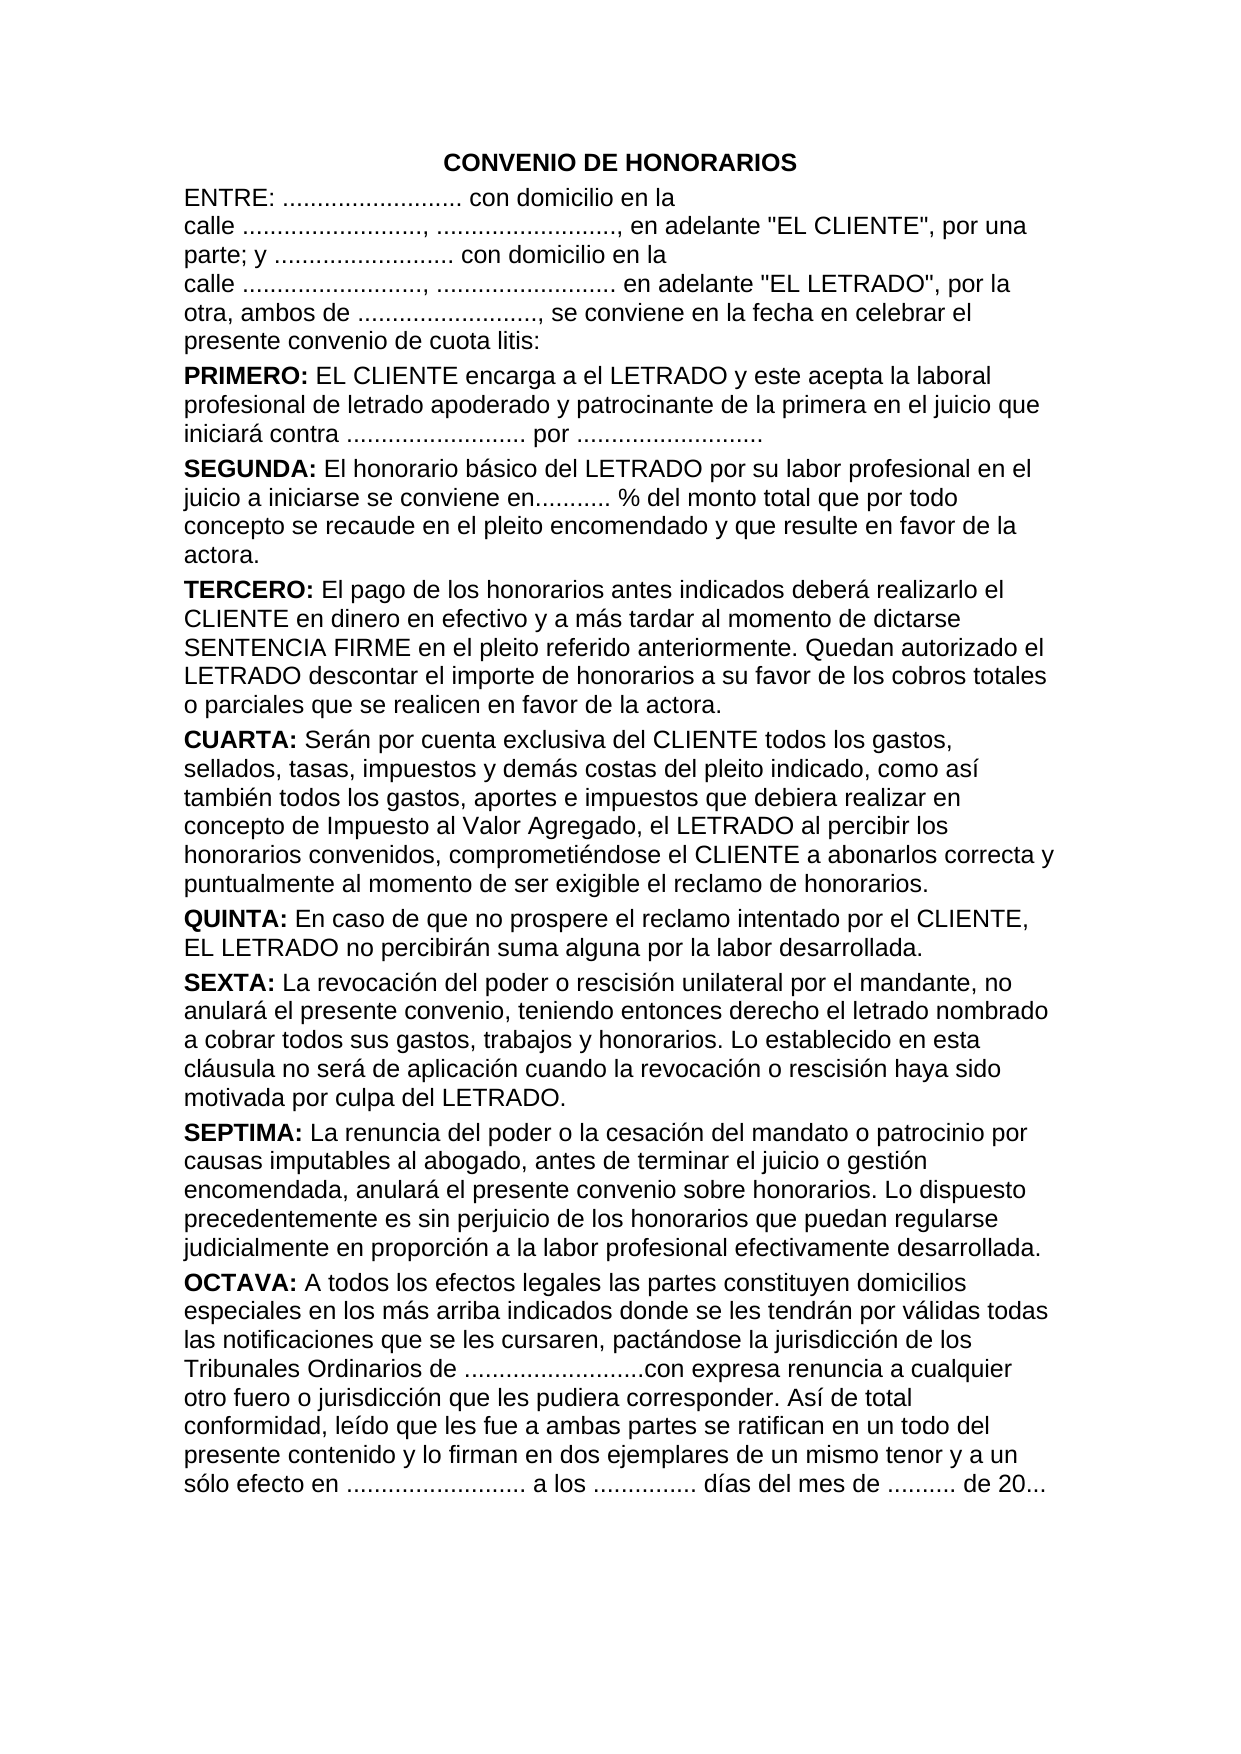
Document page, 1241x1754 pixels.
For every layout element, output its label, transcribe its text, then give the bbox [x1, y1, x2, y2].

table_cell ENTRE: .......................... con domicilio en la calle .........................., .........................., en adelante "EL CLIENTE", por una parte; y .......................... con domicilio en la calle .........................., .......................... en adelante "EL LETRADO", por la otra, ambos de .........................., se conviene en la fecha en celebrar el presente convenio de cuota litis: PRIMERO: EL CLIENTE encarga a el LETRADO y este acepta la laboral profesional de letrado apoderado y patrocinante de la primera en el juicio que iniciará contra .......................... por ........................... SEGUNDA: El honorario básico del LETRADO por su labor profesional en el juicio a iniciarse se conviene en........... % del monto total que por todo concepto se recaude en el pleito encomendado y que resulte en favor de la actora. TERCERO: El pago de los honorarios antes indicados deberá realizarlo el CLIENTE en dinero en efectivo y a más tardar al momento de dictarse SENTENCIA FIRME en el pleito referido anteriormente. Quedan autorizado el LETRADO descontar el importe de honorarios a su favor de los cobros totales o parciales que se realicen en favor de la actora. CUARTA: Serán por cuenta exclusiva del CLIENTE todos los gastos, sellados, tasas, impuestos y demás costas del pleito indicado, como así también todos los gastos, aportes e impuestos que debiera realizar en concepto de Impuesto al Valor Agregado, el LETRADO al percibir los honorarios convenidos, comprometiéndose el CLIENTE a abonarlos correcta y puntualmente al momento de ser exigible el reclamo de honorarios. QUINTA: En caso de que no prospere el reclamo intentado por el CLIENTE, EL LETRADO no percibirán suma alguna por la labor desarrollada. SEXTA: La revocación del poder o rescisión unilateral por el mandante, no anulará el presente convenio, teniendo entonces derecho el letrado nombrado a cobrar todos sus gastos, trabajos y honorarios. Lo establecido en esta cláusula no será de aplicación cuando la revocación o rescisión haya sido motivada por culpa del LETRADO. SEPTIMA: La renuncia del poder o la cesación del mandato o patrocinio por causas imputables al abogado, antes de terminar el juicio o gestión encomendada, anulará el presente convenio sobre honorarios. Lo dispuesto precedentemente es sin perjuicio de los honorarios que puedan regularse judicialmente en proporción a la labor profesional efectivamente desarrollada. OCTAVA: A todos los efectos legales las partes constituyen domicilios especiales en los más arriba indicados donde se les tendrán por válidas todas las notificaciones que se les cursaren, pactándose la jurisdicción de los Tribunales Ordinarios de ..........................con expresa renuncia a cualquier otro fuero o jurisdicción que les pudiera corresponder. Así de total conformidad, leído que les fue a ambas partes se ratifican en un todo del presente contenido y lo firman en dos ejemplares de un mismo tenor y a un sólo efecto en .......................... a los ............... días del mes de .......... de 20... [177, 183, 1063, 1504]
table_header CONVENIO DE HONORARIOS [177, 148, 1063, 183]
